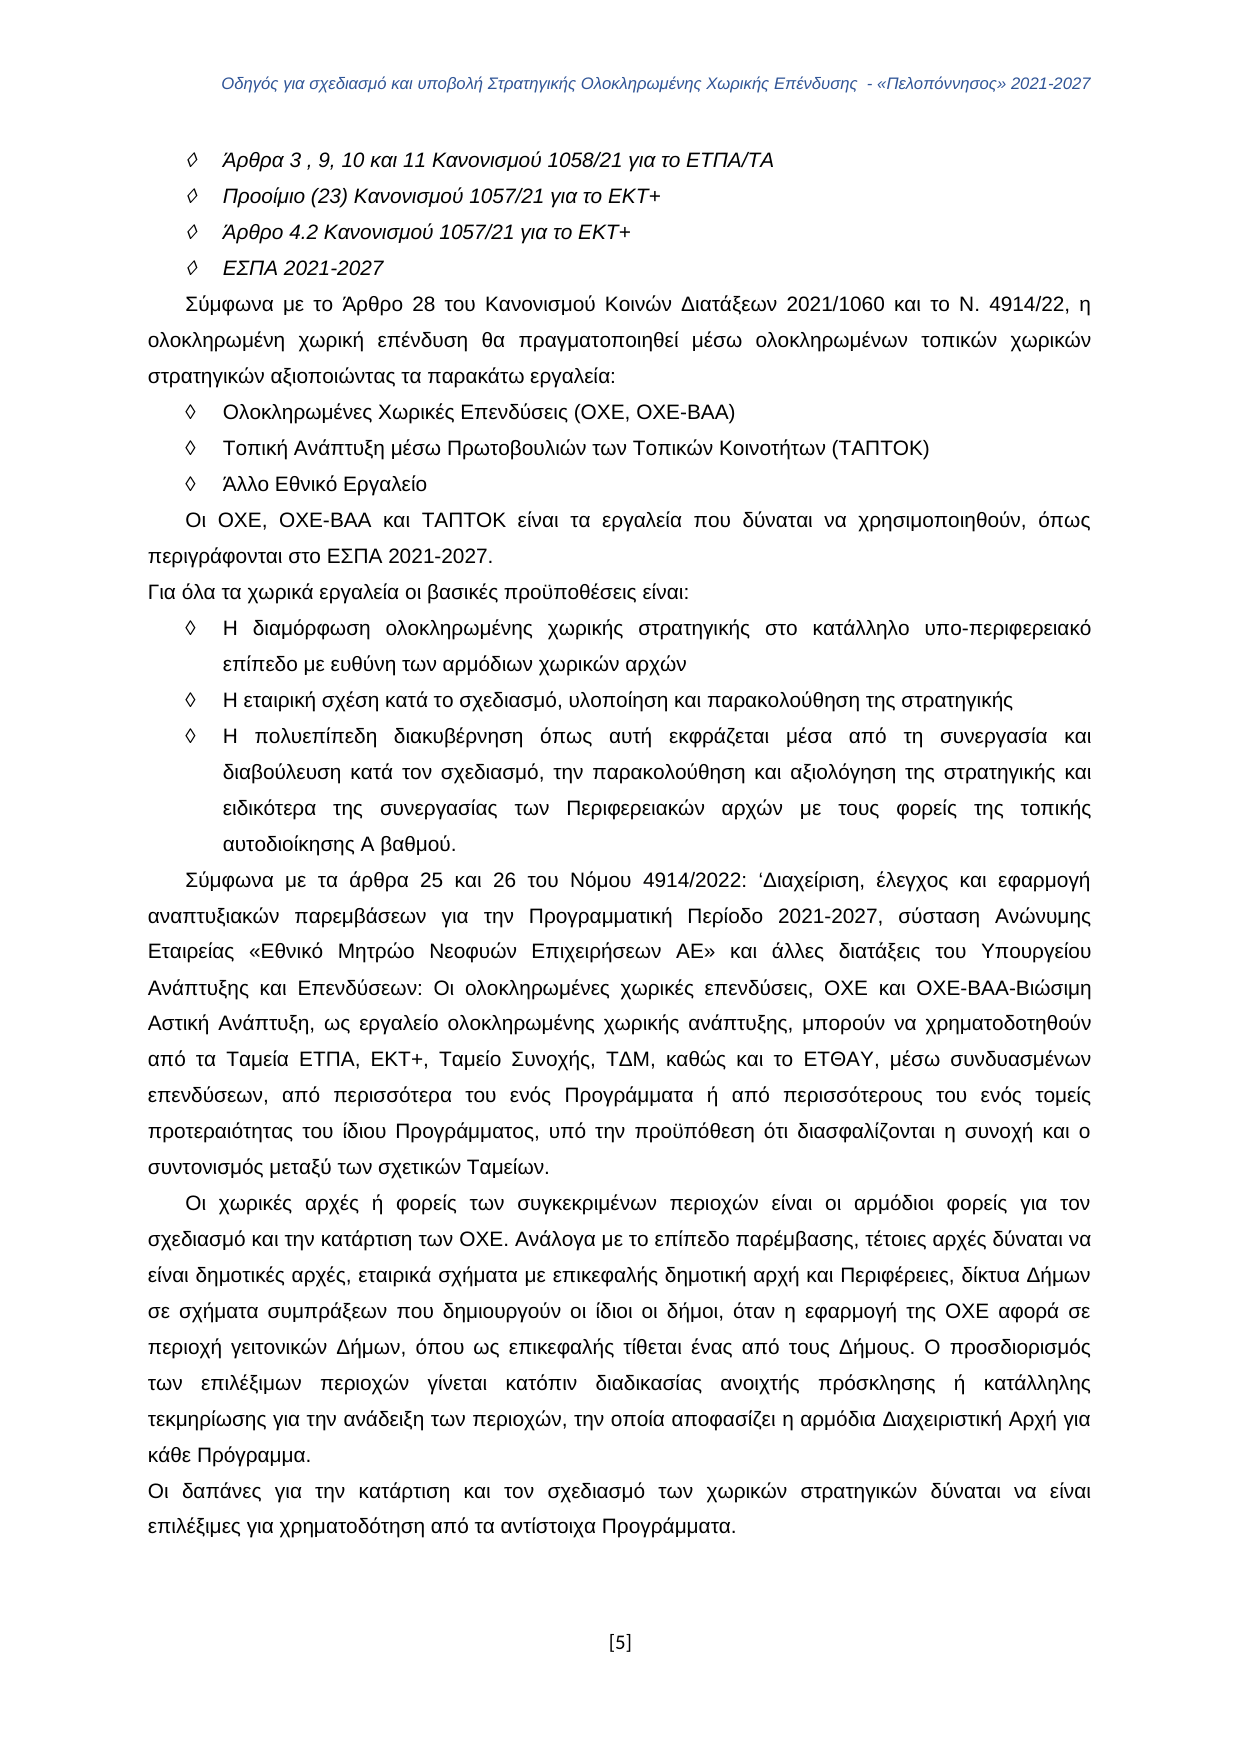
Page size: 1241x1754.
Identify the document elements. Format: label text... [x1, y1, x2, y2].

list Η πολυεπίπεδη διακυβέρνηση όπως αυτή εκφράζεται μέσα από τη συνεργασία και διαβούλευση κατά τον σχεδιασμό, την παρακολούθηση και αξιολόγηση της στρατηγικής και ειδικότερα της συνεργασίας των Περιφερειακών αρχών με τους φορείς της τοπικής αυτοδιοίκησης Α βαθμού. [185, 724, 1092, 856]
list Άρθρα 3 , 9, 10 και 11 Κανονισμού 1058/21 για το ΕΤΠΑ/ΤΑ [185, 148, 1092, 172]
list Προοίμιο (23) Κανονισμού 1057/21 για το ΕΚΤ+ [185, 184, 1092, 208]
list Άλλο Εθνικό Εργαλείο [185, 472, 1092, 496]
text Οι ΟΧΕ, ΟΧΕ-ΒΑΑ και ΤΑΠΤΟΚ είναι τα εργαλεία που δύναται να χρησιμοποιηθούν, όπως περιγράφονται στο ΕΣΠΑ 2021-2027. [148, 508, 1092, 568]
list Η διαμόρφωση ολοκληρωμένης χωρικής στρατηγικής στο κατάλληλο υπο-περιφερειακό επίπεδο με ευθύνη των αρμόδιων χωρικών αρχών [185, 616, 1092, 676]
text Οι χωρικές αρχές ή φορείς των συγκεκριμένων περιοχών είναι οι αρμόδιοι φορείς για τον σχεδιασμό και την κατάρτιση των ΟΧΕ. Ανάλογα με το επίπεδο παρέμβασης, τέτοιες αρχές δύναται να είναι δημοτικές αρχές, εταιρικά σχήματα με επικεφαλής δημοτική αρχή και Περιφέρειες, δίκτυα Δήμων σε σχήματα συμπράξεων που δημιουργούν οι ίδιοι οι δήμοι, όταν η εφαρμογή της ΟΧΕ αφορά σε περιοχή γειτονικών Δήμων, όπου ως επικεφαλής τίθεται ένας από τους Δήμους. Ο προσδιορισμός των επιλέξιμων περιοχών γίνεται κατόπιν διαδικασίας ανοιχτής πρόσκλησης ή κατάλληλης τεκμηρίωσης για την ανάδειξη των περιοχών, την οποία αποφασίζει η αρμόδια Διαχειριστική Αρχή για κάθε Πρόγραμμα. [148, 1191, 1092, 1466]
text Για όλα τα χωρικά εργαλεία οι βασικές προϋποθέσεις είναι: [148, 580, 1092, 604]
list Ολοκληρωμένες Χωρικές Επενδύσεις (ΟΧΕ, ΟΧΕ-ΒΑΑ) [185, 400, 1092, 424]
list Τοπική Ανάπτυξη μέσω Πρωτοβουλιών των Τοπικών Κοινοτήτων (ΤΑΠΤΟΚ) [185, 436, 1092, 460]
list ΕΣΠΑ 2021-2027 [185, 256, 1092, 280]
list Η εταιρική σχέση κατά το σχεδιασμό, υλοποίηση και παρακολούθηση της στρατηγικής [185, 688, 1092, 712]
text Σύμφωνα με το Άρθρο 28 του Κανονισμού Κοινών Διατάξεων 2021/1060 και το Ν. 4914/22, η ολοκληρωμένη χωρική επένδυση θα πραγματοποιηθεί μέσω ολοκληρωμένων τοπικών χωρικών στρατηγικών αξιοποιώντας τα παρακάτω εργαλεία: [148, 292, 1092, 388]
text Οι δαπάνες για την κατάρτιση και τον σχεδιασμό των χωρικών στρατηγικών δύναται να είναι επιλέξιμες για χρηματοδότηση από τα αντίστοιχα Προγράμματα. [148, 1478, 1092, 1538]
list Άρθρο 4.2 Κανονισμού 1057/21 για το ΕΚΤ+ [185, 220, 1092, 244]
text Σύμφωνα με τα άρθρα 25 και 26 του Νόμου 4914/2022: ‘Διαχείριση, έλεγχος και εφαρμογή αναπτυξιακών παρεμβάσεων για την Προγραμματική Περίοδο 2021-2027, σύσταση Ανώνυμης Εταιρείας «Εθνικό Μητρώο Νεοφυών Επιχειρήσεων ΑΕ» και άλλες διατάξεις του Υπουργείου Ανάπτυξης και Επενδύσεων: Οι ολοκληρωμένες χωρικές επενδύσεις, ΟΧΕ και ΟΧΕ-ΒΑΑ-Βιώσιμη Αστική Ανάπτυξη, ως εργαλείο ολοκληρωμένης χωρικής ανάπτυξης, μπορούν να χρηματοδοτηθούν από τα Ταμεία ΕΤΠΑ, ΕΚΤ+, Ταμείο Συνοχής, ΤΔΜ, καθώς και το ΕΤΘΑΥ, μέσω συνδυασμένων επενδύσεων, από περισσότερα του ενός Προγράμματα ή από περισσότερους του ενός τομείς προτεραιότητας του ίδιου Προγράμματος, υπό την προϋπόθεση ότι διασφαλίζονται η συνοχή και ο συντονισμός μεταξύ των σχετικών Ταμείων. [148, 867, 1092, 1179]
